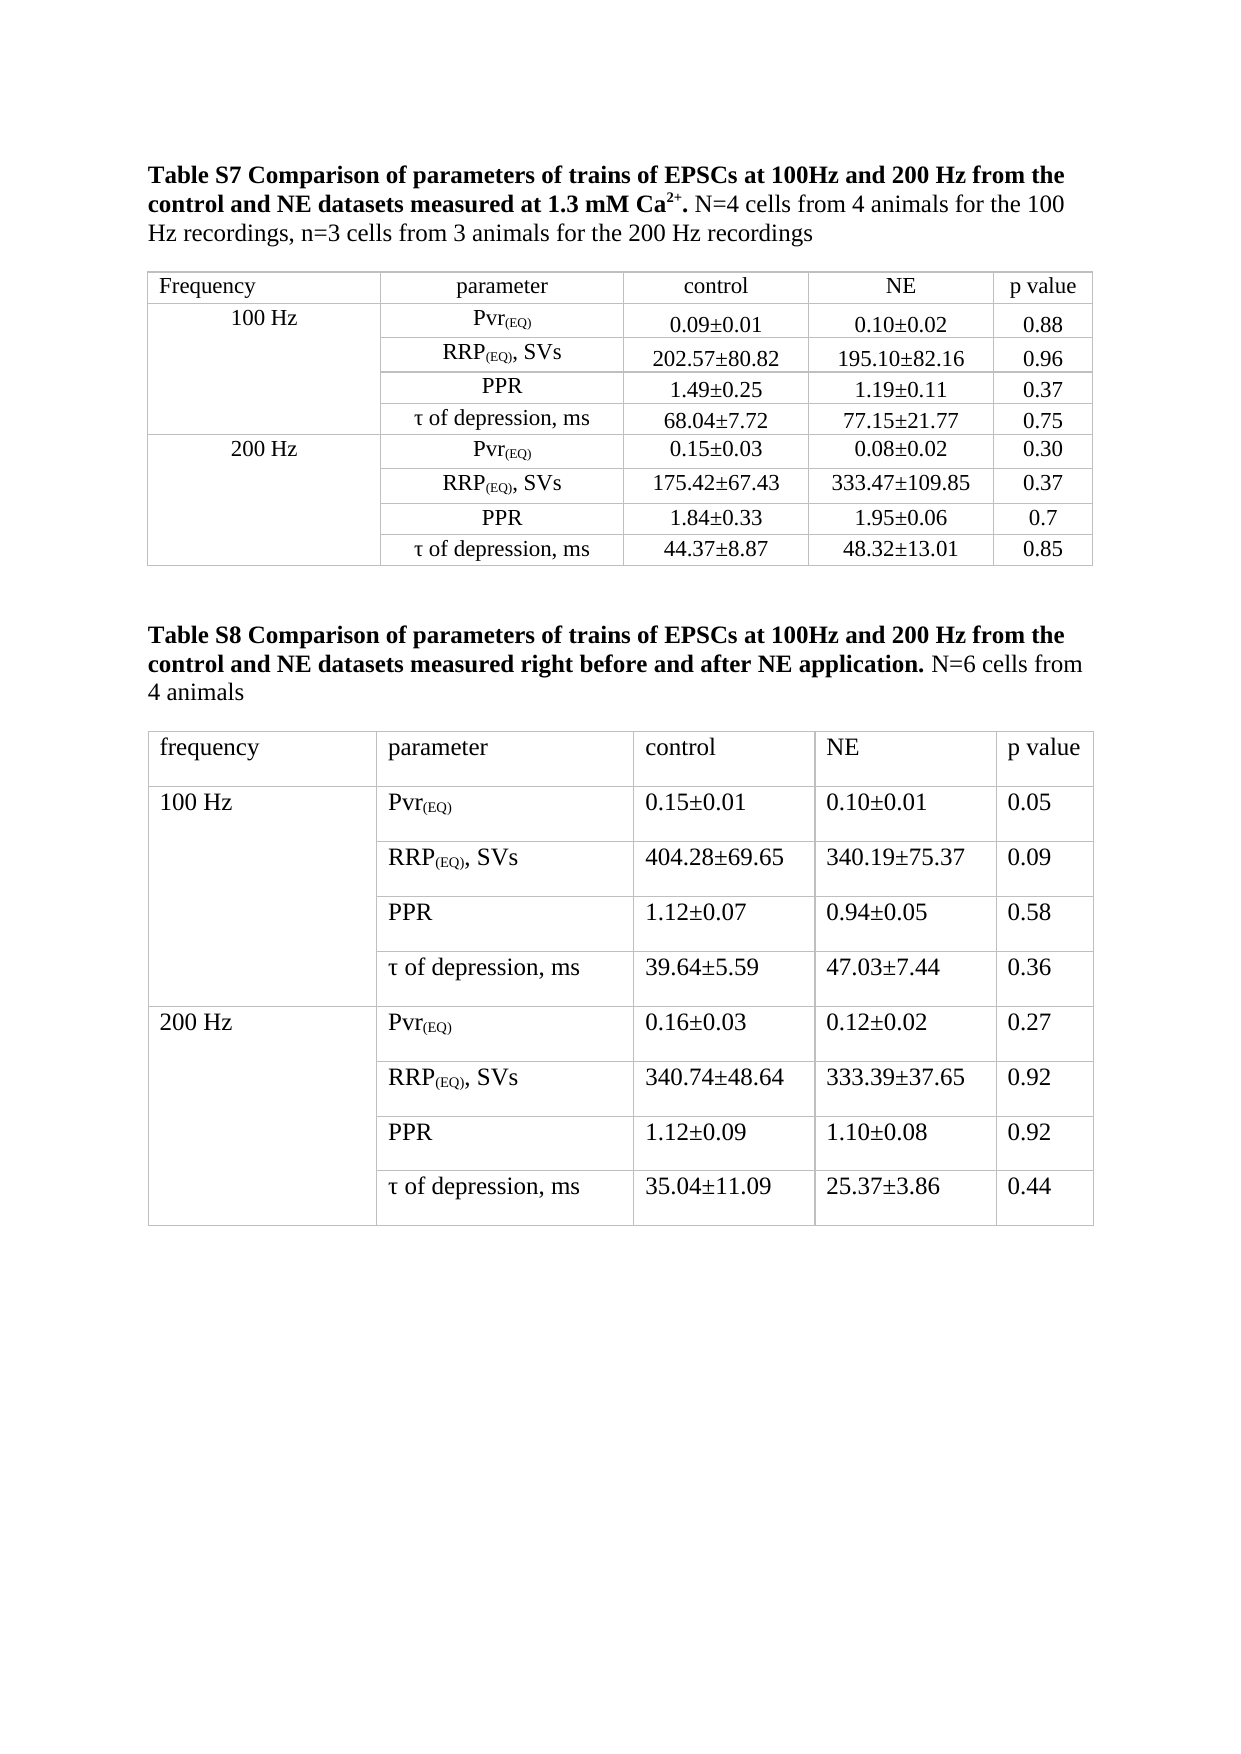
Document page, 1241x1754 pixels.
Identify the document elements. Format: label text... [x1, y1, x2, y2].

table_cell RRP(EQ), SVs [381, 338, 623, 371]
table_cell 0.88 [994, 304, 1092, 337]
table_cell 1.12±0.07 [634, 897, 814, 951]
table_cell 35.04±11.09 [634, 1171, 814, 1225]
table_cell 0.10±0.02 [809, 304, 993, 337]
table_cell PPR [381, 373, 623, 403]
table_cell 202.57±80.82 [624, 338, 808, 371]
table_cell 1.95±0.06 [809, 504, 993, 534]
table_cell Pvr(EQ) [377, 1007, 633, 1061]
table_cell 0.75 [994, 404, 1092, 434]
table_cell 0.10±0.01 [816, 787, 996, 841]
table_cell 100 Hz [149, 787, 376, 1006]
table_cell 333.47±109.85 [809, 469, 993, 503]
table_cell 175.42±67.43 [624, 469, 808, 503]
table_cell 0.92 [997, 1117, 1093, 1170]
table_cell 100 Hz [148, 304, 380, 434]
table_cell PPR [381, 504, 623, 534]
table_cell 333.39±37.65 [816, 1062, 996, 1116]
table_cell 0.30 [994, 435, 1092, 468]
table_cell 44.37±8.87 [624, 535, 808, 565]
table_cell 0.16±0.03 [634, 1007, 814, 1061]
table_cell 0.92 [997, 1062, 1093, 1116]
text Table S7 Comparison of parameters of trains of EPSCs at 100Hz and 200 Hz from the control and NE datasets measured at 1.3 mM Ca2+. N=4 cells from 4 animals for the 100 Hz recordings, n=3 cells from 3 animals for the 200 Hz recordings [148, 160, 1093, 246]
table_header NE [816, 732, 996, 786]
table_cell 0.96 [994, 338, 1092, 371]
table_cell 1.19±0.11 [809, 373, 993, 403]
table_cell RRP(EQ), SVs [381, 469, 623, 503]
table_header frequency [149, 732, 376, 786]
table_cell 1.12±0.09 [634, 1117, 814, 1170]
table_cell 0.08±0.02 [809, 435, 993, 468]
table_cell τ of depression, ms [381, 535, 623, 565]
table_header NE [809, 273, 993, 303]
table_cell 0.7 [994, 504, 1092, 534]
table_cell 1.10±0.08 [816, 1117, 996, 1170]
table_cell 340.74±48.64 [634, 1062, 814, 1116]
table_cell 0.94±0.05 [816, 897, 996, 951]
table_cell 68.04±7.72 [624, 404, 808, 434]
table_cell RRP(EQ), SVs [377, 1062, 633, 1116]
table_header p value [997, 732, 1093, 786]
table_cell 0.37 [994, 469, 1092, 503]
table_cell 25.37±3.86 [816, 1171, 996, 1225]
table_cell 0.27 [997, 1007, 1093, 1061]
table_cell 0.58 [997, 897, 1093, 951]
table_cell 77.15±21.77 [809, 404, 993, 434]
table_cell 0.15±0.01 [634, 787, 814, 841]
table_header Frequency [148, 273, 380, 303]
table_cell 0.12±0.02 [816, 1007, 996, 1061]
table_cell 200 Hz [149, 1007, 376, 1225]
table_cell PPR [377, 1117, 633, 1170]
table_cell 195.10±82.16 [809, 338, 993, 371]
table_header control [634, 732, 814, 786]
table_cell 0.09±0.01 [624, 304, 808, 337]
table_cell 0.85 [994, 535, 1092, 565]
table_cell 340.19±75.37 [816, 842, 996, 896]
table_header control [624, 273, 808, 303]
table_cell RRP(EQ), SVs [377, 842, 633, 896]
table_cell 0.05 [997, 787, 1093, 841]
table_cell 404.28±69.65 [634, 842, 814, 896]
table_cell Pvr(EQ) [377, 787, 633, 841]
table_cell Pvr(EQ) [381, 304, 623, 337]
table_cell 0.09 [997, 842, 1093, 896]
table_cell τ of depression, ms [381, 404, 623, 434]
table_cell 1.84±0.33 [624, 504, 808, 534]
table_cell 0.44 [997, 1171, 1093, 1225]
text Table S8 Comparison of parameters of trains of EPSCs at 100Hz and 200 Hz from the control and NE datasets measured right before and after NE application. N=6 cells from 4 animals [148, 620, 1093, 706]
table_header parameter [377, 732, 633, 786]
table_cell 200 Hz [148, 435, 380, 565]
table_header parameter [381, 273, 623, 303]
table_header p value [994, 273, 1092, 303]
table_cell 0.15±0.03 [624, 435, 808, 468]
table_cell 39.64±5.59 [634, 952, 814, 1006]
table_cell 48.32±13.01 [809, 535, 993, 565]
table_cell 1.49±0.25 [624, 373, 808, 403]
table_cell Pvr(EQ) [381, 435, 623, 468]
table_cell τ of depression, ms [377, 1171, 633, 1225]
table_cell 0.37 [994, 373, 1092, 403]
table_cell 0.36 [997, 952, 1093, 1006]
table_cell 47.03±7.44 [816, 952, 996, 1006]
table_cell τ of depression, ms [377, 952, 633, 1006]
table_cell PPR [377, 897, 633, 951]
